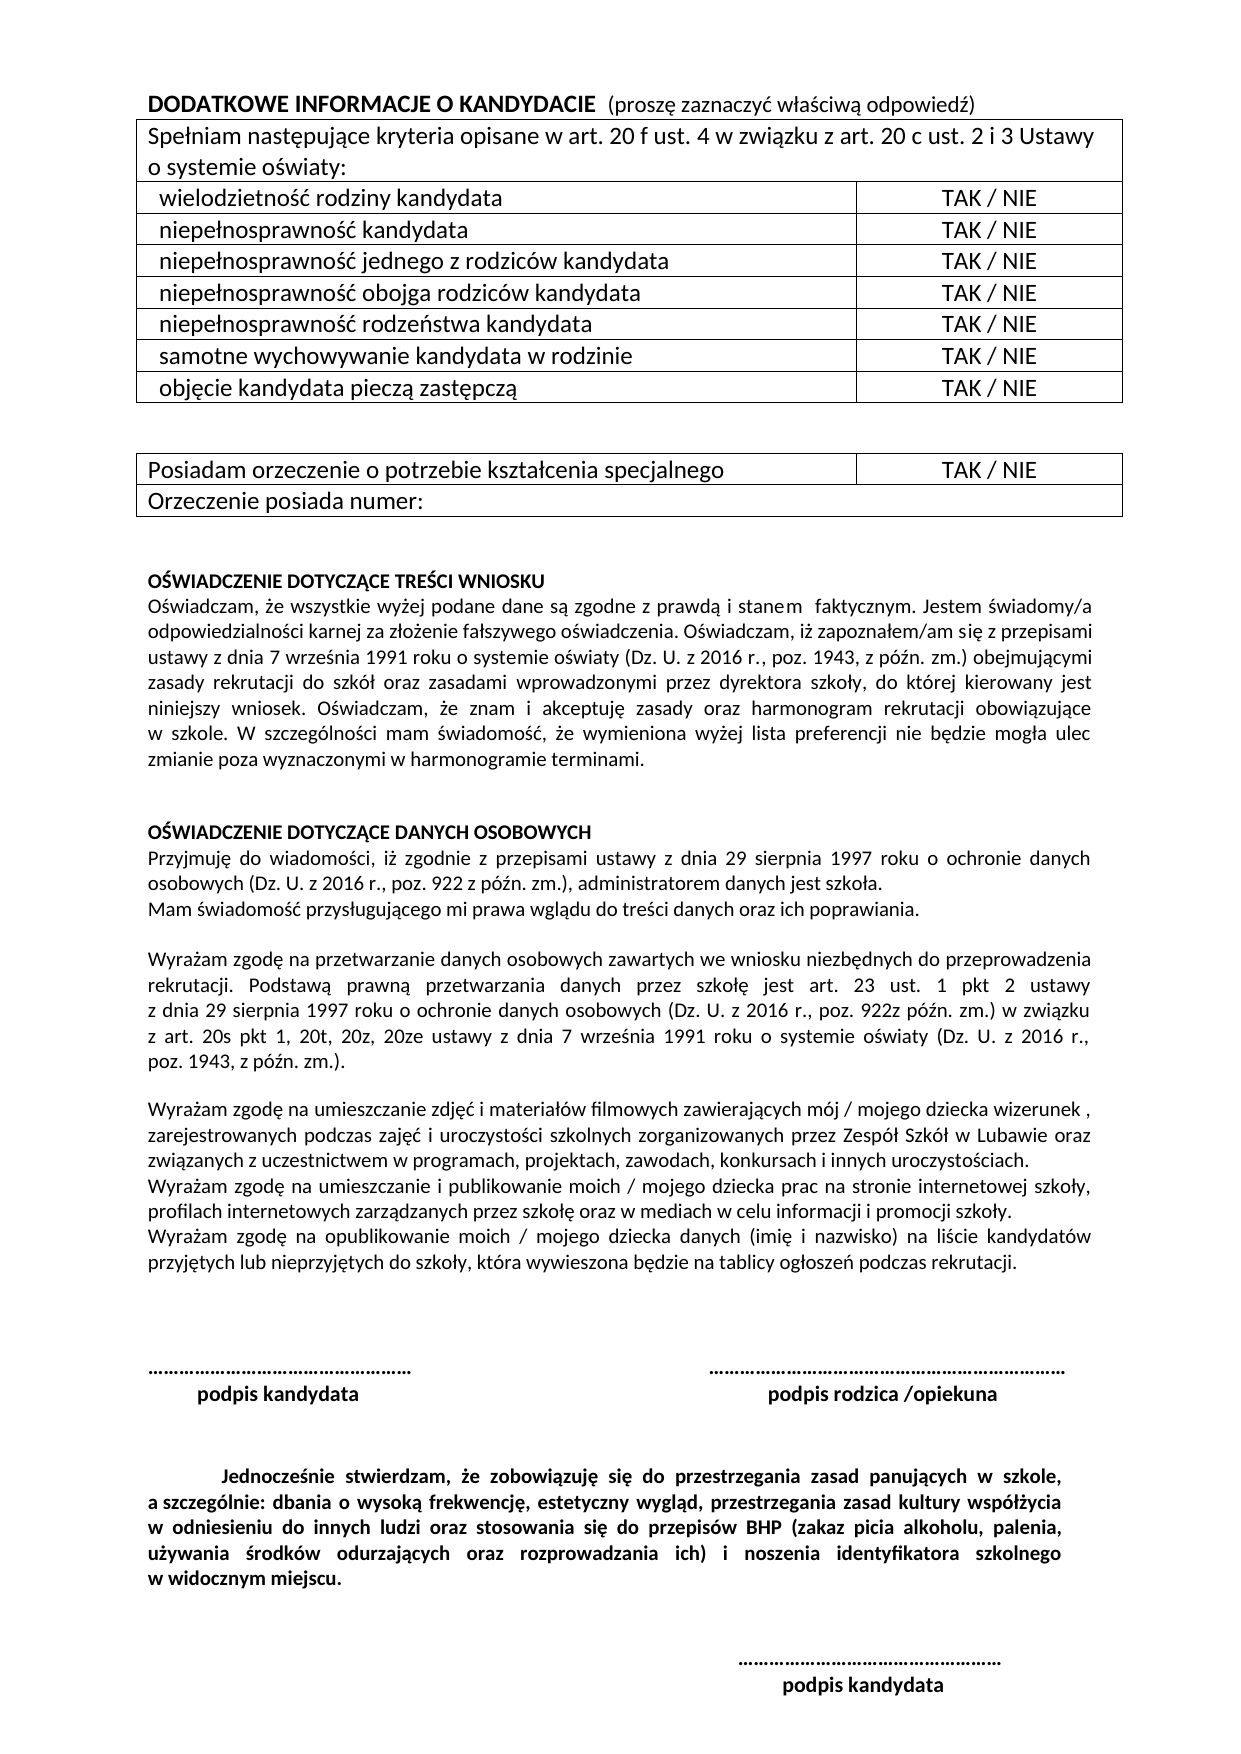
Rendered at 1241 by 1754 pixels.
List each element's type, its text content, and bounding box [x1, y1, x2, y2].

table_cell niepełnosprawność kandydata [137, 214, 856, 244]
table_cell TAK / NIE [857, 309, 1122, 339]
text Oświadczam, że wszystkie wyżej podane dane są zgodne z prawdą i stanem faktycznym. Jestem świadomy/a odpowiedzialności karnej za złożenie fałszywego oświadczenia. Oświadczam, iż zapoznałem/am się z przepisami ustawy z dnia 7 września 1991 roku o systemie oświaty (Dz. U. z 2016 r., poz. 1943, z późn. zm.) obejmującymi zasady rekrutacji do szkół oraz zasadami wprowadzonymi przez dyrektora szkoły, do której kierowany jest niniejszy wniosek. Oświadczam, że znam i akceptuję zasady oraz harmonogram rekrutacji obowiązujące w szkole. W szczególności mam świadomość, że wymieniona wyżej lista preferencji nie będzie mogła ulec zmianie poza wyznaczonymi w harmonogramie terminami. [148, 593, 1093, 771]
table_cell samotne wychowywanie kandydata w rodzinie [137, 340, 856, 371]
table_cell TAK / NIE [857, 245, 1122, 276]
text …………………………………………… [738, 1644, 1093, 1671]
table_header Posiadam orzeczenie o potrzebie kształcenia specjalnego [137, 454, 856, 484]
text Wyrażam zgodę na umieszczanie zdjęć i materiałów filmowych zawierających mój / mojego dziecka wizerunek , zarejestrowanych podczas zajęć i uroczystości szkolnych zorganizowanych przez Zespół Szkół w Lubawie oraz związanych z uczestnictwem w programach, projektach, zawodach, konkursach i innych uroczystościach. [148, 1097, 1093, 1173]
text Jednocześnie stwierdzam, że zobowiązuję się do przestrzegania zasad panujących w szkole, a szczególnie: dbania o wysoką frekwencję, estetyczny wygląd, przestrzegania zasad kultury współżycia w odniesieniu do innych ludzi oraz stosowania się do przepisów BHP (zakaz picia alkoholu, palenia, używania środków odurzających oraz rozprowadzania ich) i noszenia identyfikatora szkolnego w widocznym miejscu. [148, 1464, 1063, 1591]
text Wyrażam zgodę na przetwarzanie danych osobowych zawartych we wniosku niezbędnych do przeprowadzenia rekrutacji. Podstawą prawną przetwarzania danych przez szkołę jest art. 23 ust. 1 pkt 2 ustawy z dnia 29 sierpnia 1997 roku o ochronie danych osobowych (Dz. U. z 2016 r., poz. 922z późn. zm.) w związku z art. 20s pkt 1, 20t, 20z, 20ze ustawy z dnia 7 września 1991 roku o systemie oświaty (Dz. U. z 2016 r., poz. 1943, z późn. zm.). [148, 947, 1093, 1074]
table_cell TAK / NIE [857, 277, 1122, 307]
table_cell niepełnosprawność jednego z rodziców kandydata [137, 245, 856, 276]
text DODATKOWE INFORMACJE O KANDYDACIE (proszę zaznaczyć właściwą odpowiedź) [148, 89, 1093, 119]
text podpis kandydata podpis rodzica /opiekuna [148, 1380, 1093, 1407]
text OŚWIADCZENIE DOTYCZĄCE TREŚCI WNIOSKU [148, 568, 1093, 593]
table_cell niepełnosprawność obojga rodziców kandydata [137, 277, 856, 307]
text Wyrażam zgodę na umieszczanie i publikowanie moich / mojego dziecka prac na stronie internetowej szkoły, profilach internetowych zarządzanych przez szkołę oraz w mediach w celu informacji i promocji szkoły. [148, 1173, 1093, 1224]
table_cell objęcie kandydata pieczą zastępczą [137, 372, 856, 402]
text OŚWIADCZENIE DOTYCZĄCE DANYCH OSOBOWYCH [148, 819, 1093, 845]
table_cell TAK / NIE [857, 182, 1122, 213]
table_cell Orzeczenie posiada numer: [137, 485, 1122, 516]
table_cell niepełnosprawność rodzeństwa kandydata [137, 309, 856, 339]
table_header Spełniam następujące kryteria opisane w art. 20 f ust. 4 w związku z art. 20 c ust. 2 i 3 Ustawy o systemie oświaty: [137, 120, 1122, 181]
text podpis kandydata [664, 1671, 1093, 1697]
table_cell TAK / NIE [857, 372, 1122, 402]
text Mam świadomość przysługującego mi prawa wglądu do treści danych oraz ich poprawiania. [148, 896, 1093, 921]
table_cell TAK / NIE [857, 214, 1122, 244]
text Wyrażam zgodę na opublikowanie moich / mojego dziecka danych (imię i nazwisko) na liście kandydatów przyjętych lub nieprzyjętych do szkoły, która wywieszona będzie na tablicy ogłoszeń podczas rekrutacji. [148, 1224, 1093, 1274]
text Przyjmuję do wiadomości, iż zgodnie z przepisami ustawy z dnia 29 sierpnia 1997 roku o ochronie danych osobowych (Dz. U. z 2016 r., poz. 922 z późn. zm.), administratorem danych jest szkoła. [148, 845, 1093, 896]
table_cell wielodzietność rodziny kandydata [137, 182, 856, 213]
table_cell TAK / NIE [857, 340, 1122, 371]
table_header TAK / NIE [857, 454, 1122, 484]
text …………………………………………… …………………………………………………………… [148, 1353, 1093, 1380]
